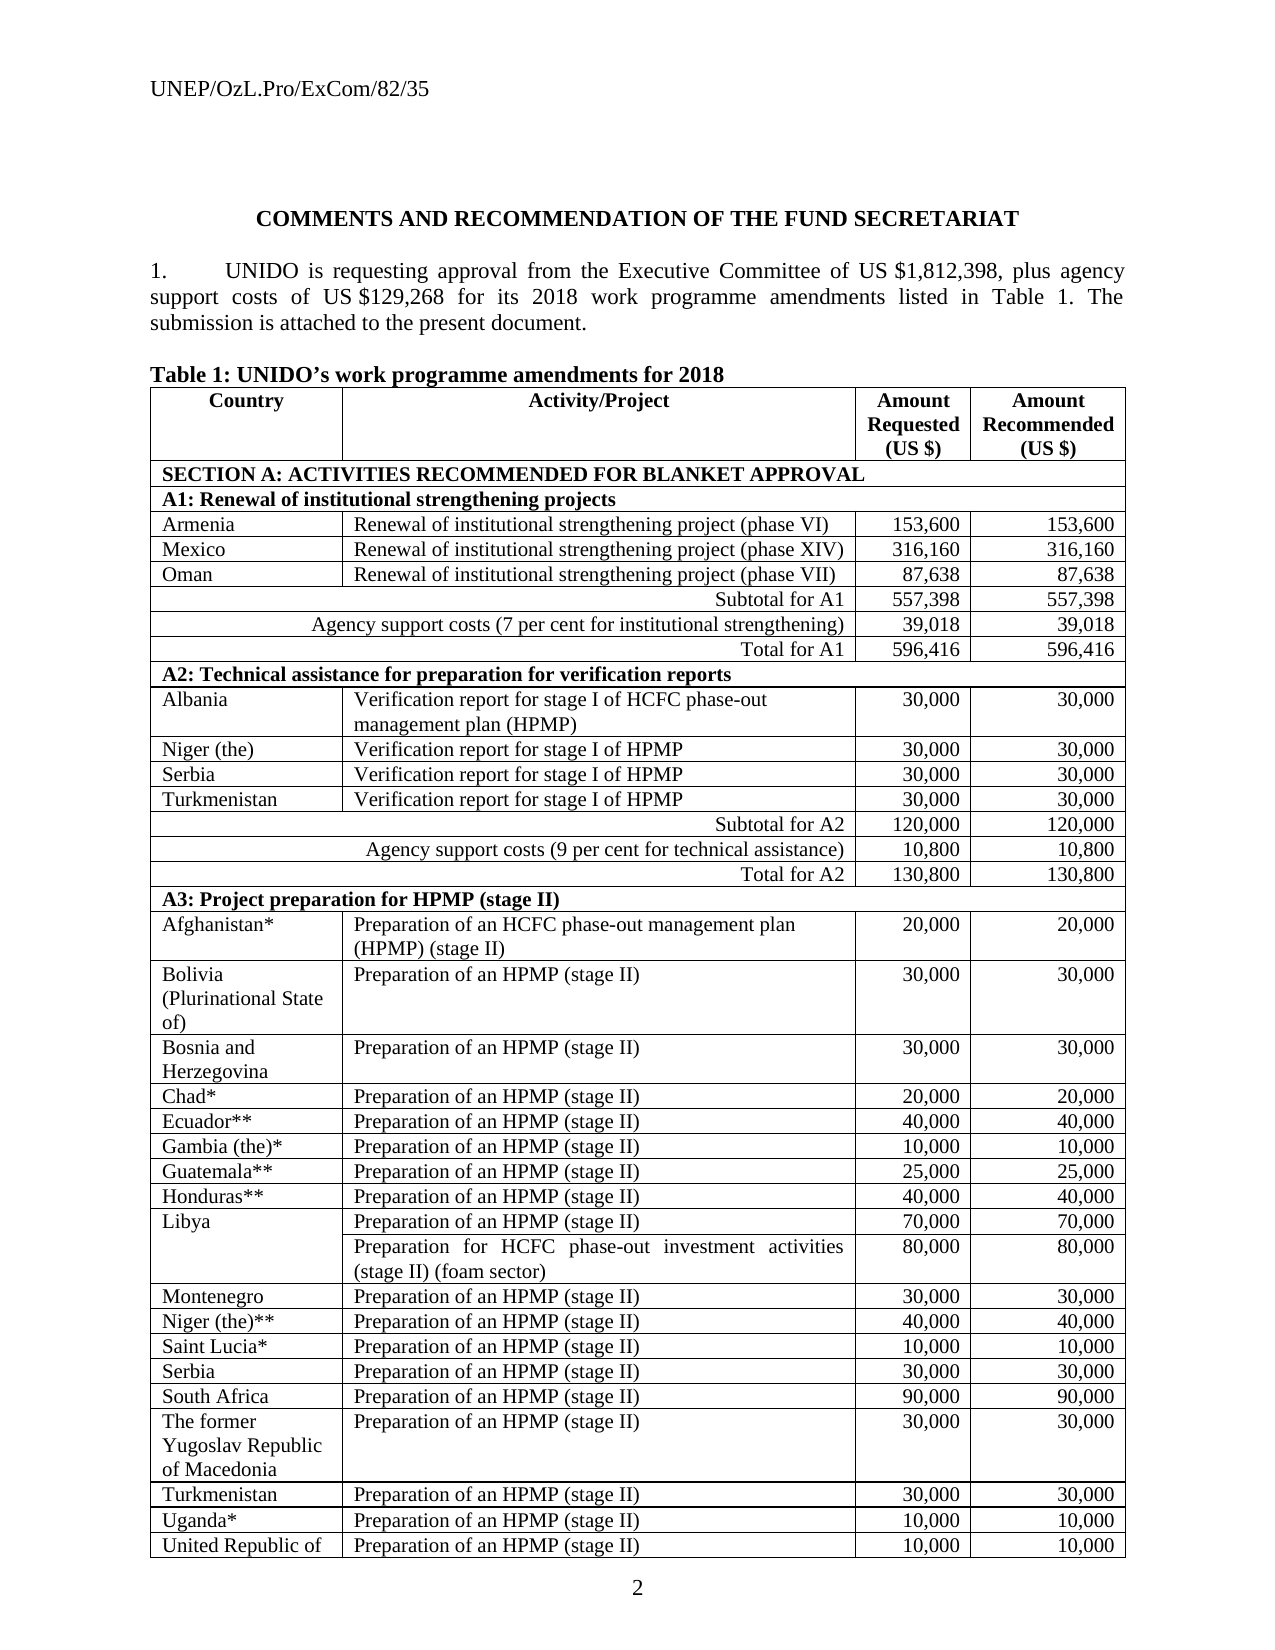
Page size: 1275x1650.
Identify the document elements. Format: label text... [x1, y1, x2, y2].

table_cell 87,638 [856, 562, 970, 586]
table_cell A3: Project preparation for HPMP (stage II) [151, 887, 1125, 911]
table_cell Albania [151, 688, 342, 736]
table_cell Verification report for stage I of HPMP [343, 762, 855, 786]
table_cell Preparation of an HPMP (stage II) [343, 1359, 855, 1383]
table_cell Preparation of an HPMP (stage II) [343, 1309, 855, 1333]
table_cell Preparation of an HPMP (stage II) [343, 1134, 855, 1158]
subtitle UNIDO is requesting approval from the Executive Committee of US $1,812,398, plus agency support costs of US $129,268 for its 2018 work programme amendments listed in Table 1. The submission is attached to the present document. [150, 257, 1125, 336]
table_cell 596,416 [971, 637, 1125, 661]
table_cell Saint Lucia* [151, 1334, 342, 1358]
table_cell 10,800 [856, 837, 970, 861]
table_cell 153,600 [971, 512, 1125, 536]
table_cell Niger (the)** [151, 1309, 342, 1333]
table_cell 130,800 [856, 862, 970, 886]
table_cell Verification report for stage I of HCFC phase-out management plan (HPMP) [343, 688, 855, 736]
table_cell 30,000 [971, 961, 1125, 1034]
table_cell 20,000 [971, 912, 1125, 960]
table_cell 120,000 [856, 812, 970, 836]
table_cell 30,000 [971, 688, 1125, 736]
table_cell Libya [151, 1209, 342, 1283]
table_cell 10,000 [971, 1134, 1125, 1158]
table_cell 316,160 [971, 537, 1125, 561]
table_cell 40,000 [856, 1309, 970, 1333]
table_header Activity/Project [343, 388, 855, 460]
table_cell Ecuador** [151, 1109, 342, 1133]
table_cell Preparation of an HPMP (stage II) [343, 1334, 855, 1358]
table_cell 30,000 [856, 1284, 970, 1308]
table_cell 10,800 [971, 837, 1125, 861]
table_cell Bolivia (Plurinational State of) [151, 961, 342, 1034]
table_cell 130,800 [971, 862, 1125, 886]
table_cell 40,000 [856, 1184, 970, 1208]
table_cell Montenegro [151, 1284, 342, 1308]
table_header Amount Recommended (US $) [971, 388, 1125, 460]
table_cell Guatemala** [151, 1159, 342, 1183]
table_cell Preparation of an HPMP (stage II) [343, 1508, 855, 1532]
table_cell Gambia (the)* [151, 1134, 342, 1158]
table_cell 10,000 [971, 1334, 1125, 1358]
table_cell 30,000 [971, 1359, 1125, 1383]
table_cell 90,000 [971, 1384, 1125, 1408]
table_cell 30,000 [856, 961, 970, 1034]
table_cell 596,416 [856, 637, 970, 661]
table_cell 30,000 [856, 1409, 970, 1481]
table_cell 30,000 [971, 762, 1125, 786]
table_cell United Republic of Tanzania* [151, 1533, 342, 1557]
table_cell SECTION A: ACTIVITIES RECOMMENDED FOR BLANKET APPROVAL [151, 461, 1125, 486]
table_cell 10,000 [856, 1134, 970, 1158]
table_cell 40,000 [856, 1109, 970, 1133]
table_cell 20,000 [971, 1084, 1125, 1108]
list Table 1: UNIDO’s work programme amendments for 2018 [150, 361, 1125, 387]
table_cell Preparation of an HPMP (stage II) [343, 1209, 855, 1233]
table_cell A1: Renewal of institutional strengthening projects [151, 487, 1125, 511]
table_cell 30,000 [971, 1483, 1125, 1506]
table_cell 557,398 [971, 587, 1125, 611]
table_cell 40,000 [971, 1109, 1125, 1133]
table_cell Niger (the) [151, 737, 342, 761]
table_cell Oman [151, 562, 342, 586]
table_cell Renewal of institutional strengthening project (phase XIV) [343, 537, 855, 561]
table_cell 80,000 [856, 1235, 970, 1283]
table_cell 90,000 [856, 1384, 970, 1408]
table_cell Turkmenistan [151, 787, 342, 811]
table_cell 10,000 [856, 1508, 970, 1532]
table_cell 30,000 [856, 688, 970, 736]
table_cell Verification report for stage I of HPMP [343, 787, 855, 811]
table_cell Turkmenistan [151, 1483, 342, 1506]
table_cell Renewal of institutional strengthening project (phase VII) [343, 562, 855, 586]
table_cell 40,000 [971, 1184, 1125, 1208]
table_cell 30,000 [971, 1035, 1125, 1083]
table_cell 25,000 [856, 1159, 970, 1183]
table_cell Verification report for stage I of HPMP [343, 737, 855, 761]
table_cell 20,000 [856, 912, 970, 960]
table_cell Preparation of an HPMP (stage II) [343, 961, 855, 1034]
table_header Amount Requested (US $) [856, 388, 970, 460]
table_cell Preparation of an HPMP (stage II) [343, 1159, 855, 1183]
table_cell Preparation of an HPMP (stage II) [343, 1533, 855, 1557]
table_cell 30,000 [856, 737, 970, 761]
table_cell 80,000 [971, 1235, 1125, 1283]
table_cell Agency support costs (9 per cent for technical assistance) [151, 837, 855, 861]
table_cell Afghanistan* [151, 912, 342, 960]
table_cell Armenia [151, 512, 342, 536]
table_cell 30,000 [971, 787, 1125, 811]
table_cell Preparation of an HPMP (stage II) [343, 1084, 855, 1108]
table_cell South Africa [151, 1384, 342, 1408]
table_cell 70,000 [856, 1209, 970, 1233]
table_cell A2: Technical assistance for preparation for verification reports [151, 662, 1125, 686]
table_cell Preparation of an HPMP (stage II) [343, 1384, 855, 1408]
table_cell 30,000 [856, 762, 970, 786]
table_header Country [151, 388, 342, 460]
table_cell 10,000 [856, 1334, 970, 1358]
table_cell 120,000 [971, 812, 1125, 836]
table_cell 40,000 [971, 1309, 1125, 1333]
table_cell Preparation for HCFC phase-out investment activities (stage II) (foam sector) [343, 1235, 855, 1283]
table_cell 87,638 [971, 562, 1125, 586]
table_cell 30,000 [856, 787, 970, 811]
table_cell 30,000 [856, 1359, 970, 1383]
table_cell 153,600 [856, 512, 970, 536]
table_cell Preparation of an HCFC phase-out management plan (HPMP) (stage II) [343, 912, 855, 960]
table_cell 10,000 [856, 1533, 970, 1557]
table_cell 30,000 [971, 1409, 1125, 1481]
table_cell Bosnia and Herzegovina [151, 1035, 342, 1083]
table_cell Total for A2 [151, 862, 855, 886]
table_cell 30,000 [856, 1035, 970, 1083]
table_cell 30,000 [856, 1483, 970, 1506]
table_cell 557,398 [856, 587, 970, 611]
table_cell Agency support costs (7 per cent for institutional strengthening) [151, 612, 855, 636]
table_cell 39,018 [971, 612, 1125, 636]
table_cell 30,000 [971, 1284, 1125, 1308]
list COMMENTS AND RECOMMENDATION OF THE FUND SECRETARIAT [150, 205, 1125, 232]
table_cell Serbia [151, 762, 342, 786]
table_cell 39,018 [856, 612, 970, 636]
table_cell Uganda* [151, 1508, 342, 1532]
table_cell Honduras** [151, 1184, 342, 1208]
table_cell Preparation of an HPMP (stage II) [343, 1483, 855, 1506]
table_cell Preparation of an HPMP (stage II) [343, 1109, 855, 1133]
table_cell 70,000 [971, 1209, 1125, 1233]
table_cell Renewal of institutional strengthening project (phase VI) [343, 512, 855, 536]
table_cell 316,160 [856, 537, 970, 561]
table_cell Preparation of an HPMP (stage II) [343, 1409, 855, 1481]
table_cell 10,000 [971, 1533, 1125, 1557]
table_cell 20,000 [856, 1084, 970, 1108]
table_cell The former Yugoslav Republic of Macedonia [151, 1409, 342, 1481]
table_cell Subtotal for A2 [151, 812, 855, 836]
table_cell Preparation of an HPMP (stage II) [343, 1035, 855, 1083]
table_cell Subtotal for A1 [151, 587, 855, 611]
table_cell 10,000 [971, 1508, 1125, 1532]
table_cell 30,000 [971, 737, 1125, 761]
table_cell Serbia [151, 1359, 342, 1383]
table_cell 25,000 [971, 1159, 1125, 1183]
table_cell Preparation of an HPMP (stage II) [343, 1184, 855, 1208]
table_cell Chad* [151, 1084, 342, 1108]
table_cell Total for A1 [151, 637, 855, 661]
table_cell Mexico [151, 537, 342, 561]
table_cell Preparation of an HPMP (stage II) [343, 1284, 855, 1308]
